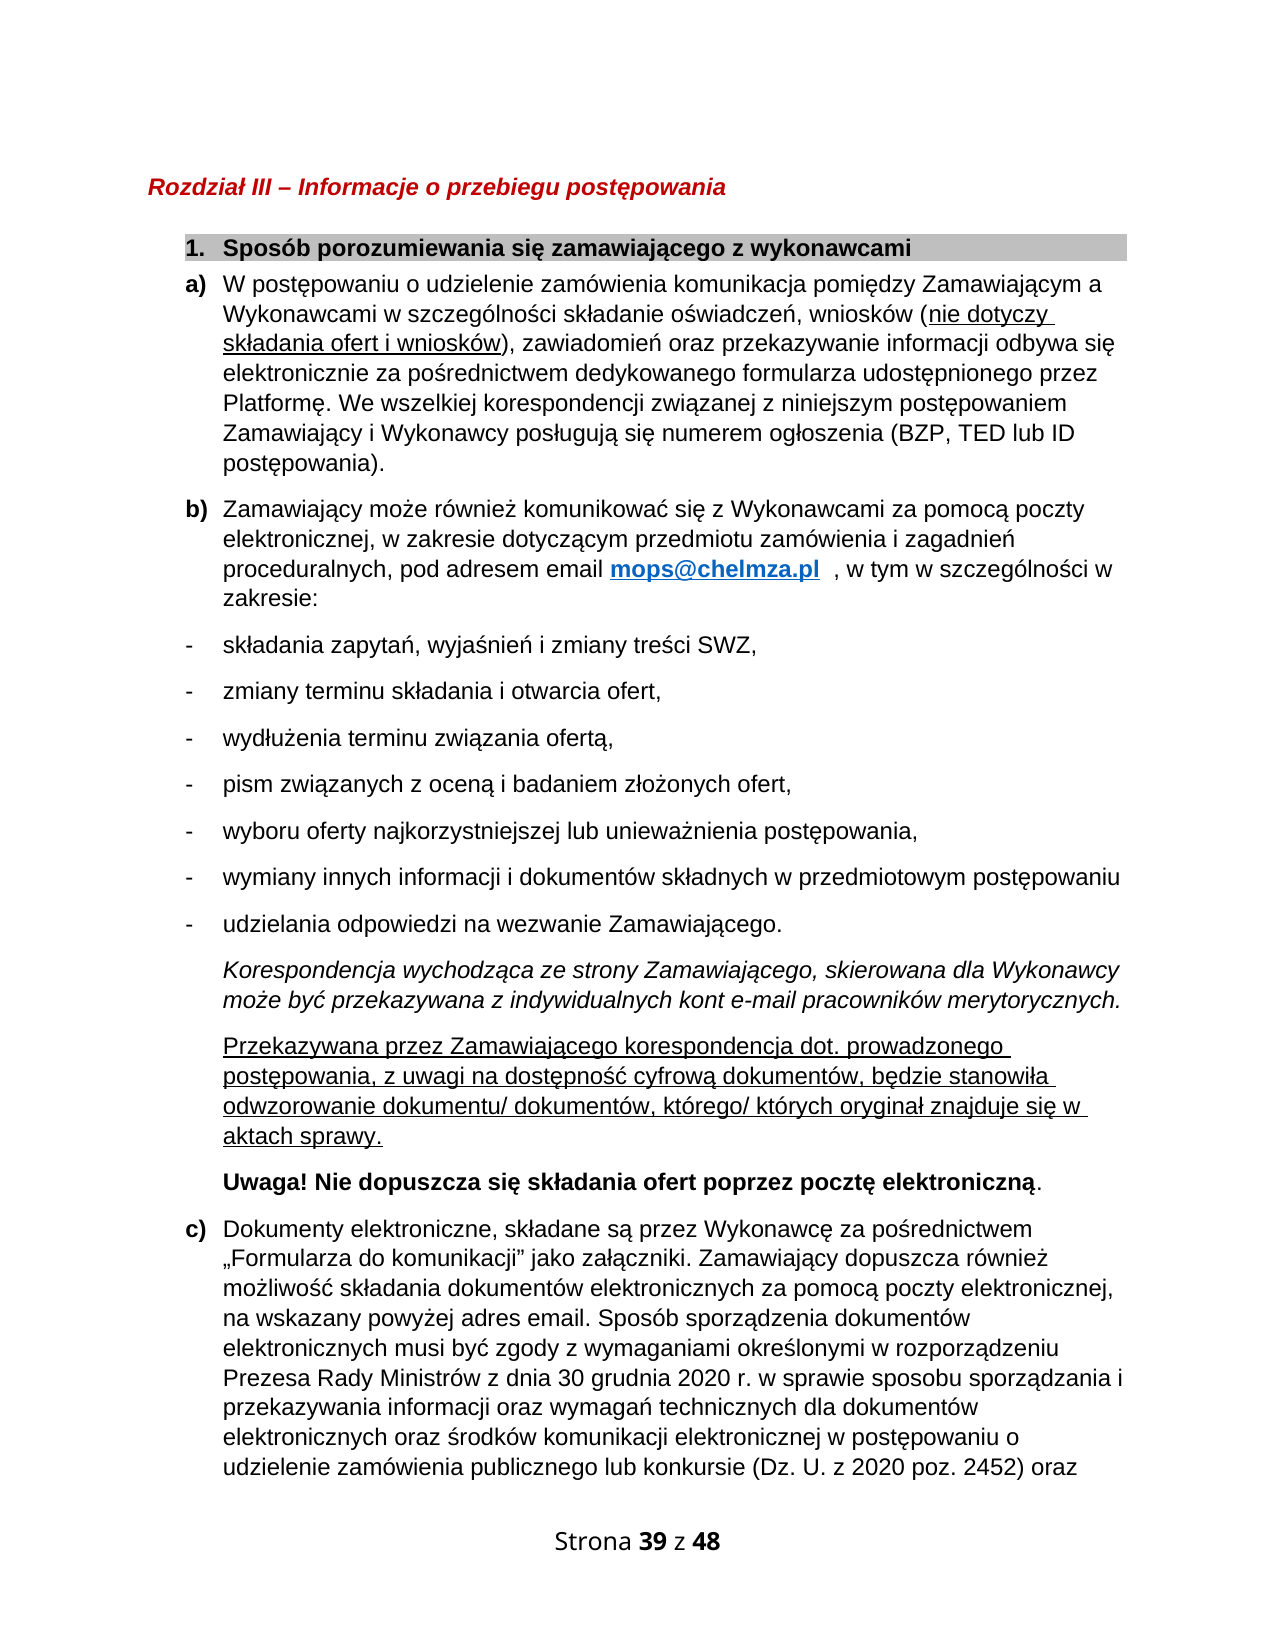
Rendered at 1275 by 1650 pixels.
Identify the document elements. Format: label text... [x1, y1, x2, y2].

list wydłużenia terminu związania ofertą, [185, 724, 1127, 751]
list W postępowaniu o udzielenie zamówienia komunikacja pomiędzy Zamawiającym a Wykonawcami w szczególności składanie oświadczeń, wniosków (nie dotyczy składania ofert i wniosków), zawiadomień oraz przekazywanie informacji odbywa się elektronicznie za pośrednictwem dedykowanego formularza udostępnionego przez Platformę. We wszelkiej korespondencji związanej z niniejszym postępowaniem Zamawiający i Wykonawcy posługują się numerem ogłoszenia (BZP, TED lub ID postępowania). [185, 270, 1127, 476]
text Przekazywana przez Zamawiającego korespondencja dot. prowadzonego postępowania, z uwagi na dostępność cyfrową dokumentów, będzie stanowiła odwzorowanie dokumentu/ dokumentów, którego/ których oryginał znajduje się w aktach sprawy. [223, 1032, 1127, 1149]
list wymiany innych informacji i dokumentów składnych w przedmiotowym postępowaniu [185, 863, 1127, 891]
list pism związanych z oceną i badaniem złożonych ofert, [185, 770, 1127, 798]
list składania zapytań, wyjaśnień i zmiany treści SWZ, [185, 631, 1127, 658]
subtitle Sposób porozumiewania się zamawiającego z wykonawcami [185, 234, 1127, 261]
subtitle Rozdział III – Informacje o przebiegu postępowania [148, 173, 1127, 200]
list Zamawiający może również komunikować się z Wykonawcami za pomocą poczty elektronicznej, w zakresie dotyczącym przedmiotu zamówienia i zagadnień proceduralnych, pod adresem email mops@chelmza.pl , w tym w szczególności w zakresie: [185, 495, 1127, 612]
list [185, 1214, 1127, 1480]
text Korespondencja wychodząca ze strony Zamawiającego, skierowana dla Wykonawcy może być przekazywana z indywidualnych kont e-mail pracowników merytorycznych. [223, 956, 1127, 1013]
list zmiany terminu składania i otwarcia ofert, [185, 677, 1127, 705]
list udzielania odpowiedzi na wezwanie Zamawiającego. [185, 909, 1127, 937]
text Uwaga! Nie dopuszcza się składania ofert poprzez pocztę elektroniczną. [223, 1168, 1127, 1196]
list wyboru oferty najkorzystniejszej lub unieważnienia postępowania, [185, 817, 1127, 844]
